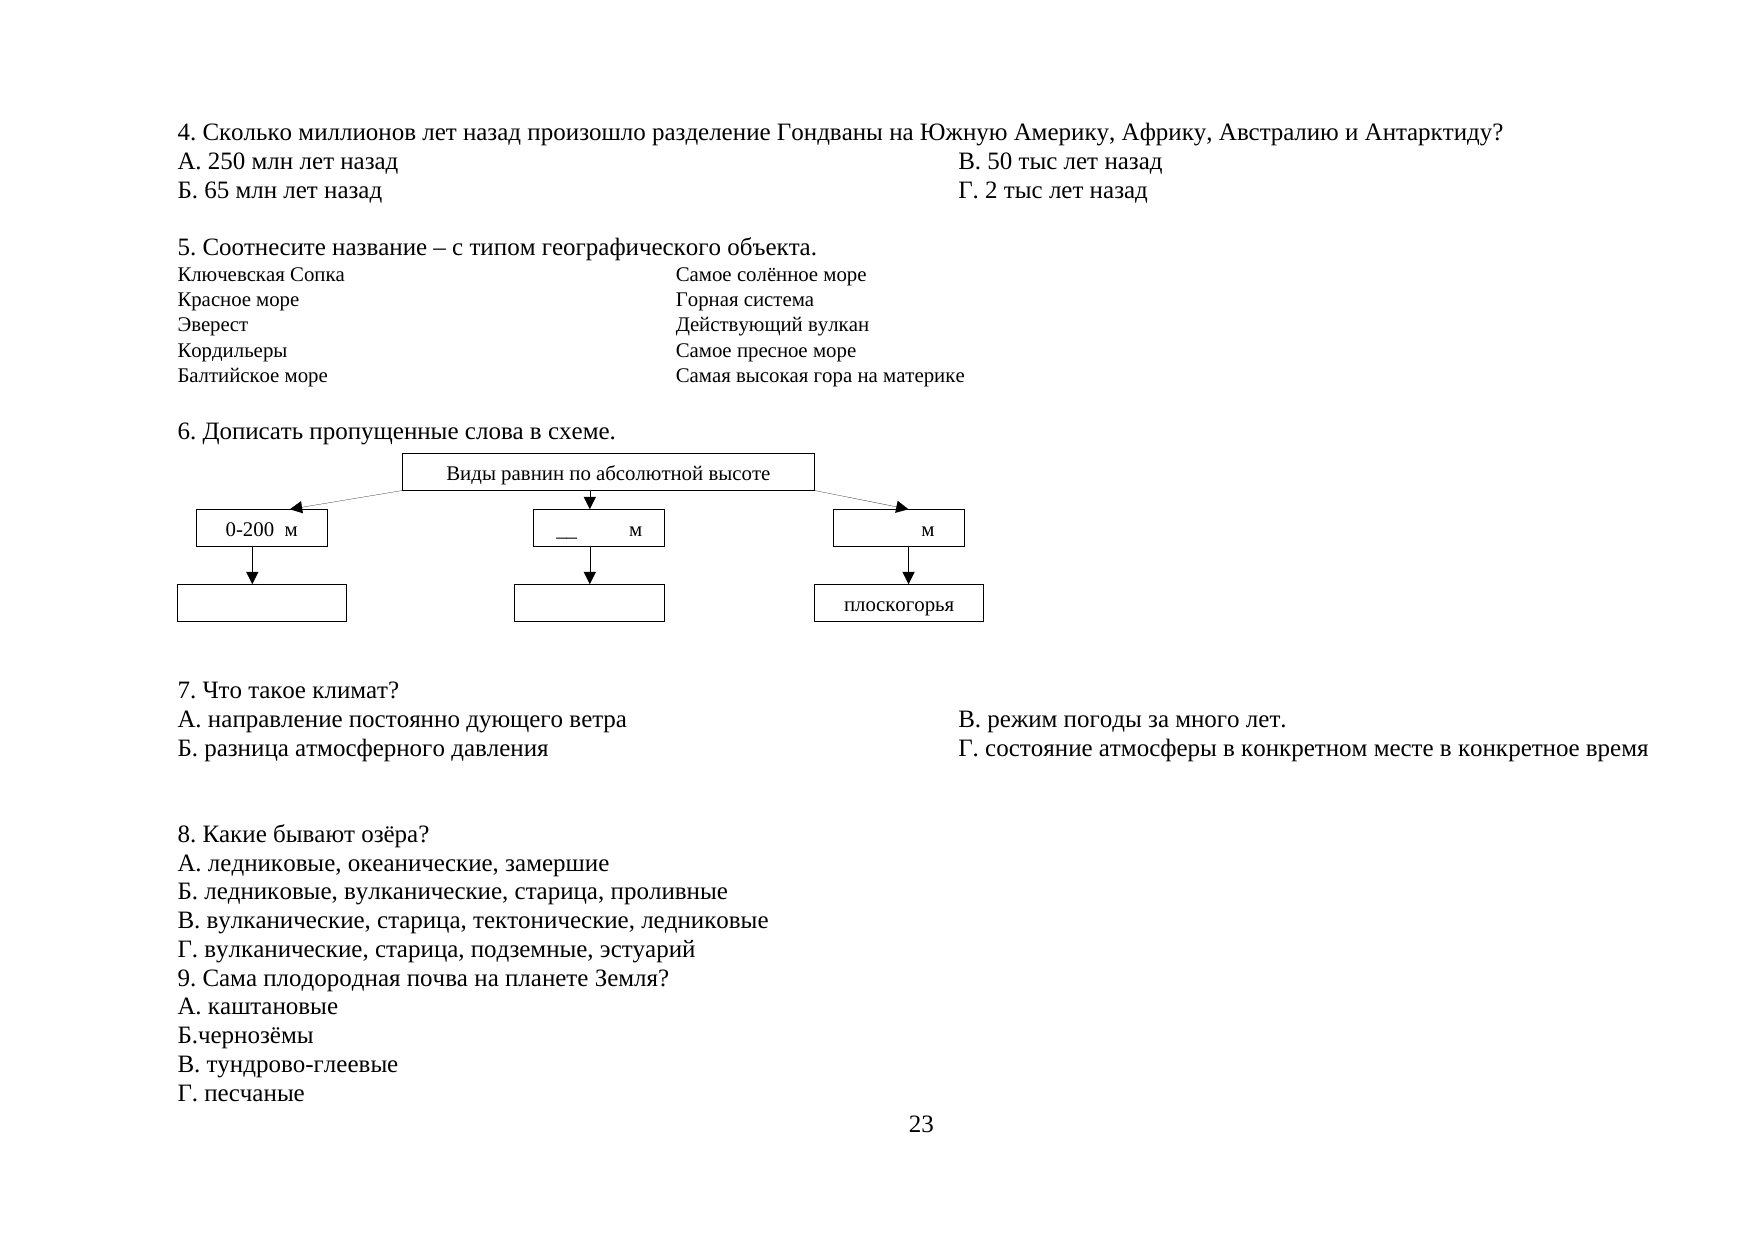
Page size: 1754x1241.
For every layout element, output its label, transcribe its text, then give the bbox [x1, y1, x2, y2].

text Г. песчаные [177, 1078, 1665, 1106]
text В. 50 тыс лет назад [958, 146, 1665, 175]
table_cell Эверест [167, 313, 664, 336]
table_cell Самая высокая гора на материке [665, 363, 1162, 387]
text В. тундрово-глеевые [177, 1049, 1665, 1078]
text 7. Что такое климат? [177, 675, 1665, 704]
text Г. 2 тыс лет назад [958, 175, 1665, 204]
table_cell Кордильеры [167, 338, 664, 362]
text 9. Сама плодородная почва на планете Земля? [177, 963, 1665, 991]
table_cell Действующий вулкан [665, 313, 1162, 336]
table_header Самое солённое море [665, 262, 1162, 286]
table_cell Красное море [167, 287, 664, 311]
table_cell Горная система [665, 287, 1162, 311]
table_cell Самое пресное море [665, 338, 1162, 362]
text А. каштановые [177, 991, 1665, 1020]
text 8. Какие бывают озёра? [177, 819, 1665, 848]
text В. режим погоды за много лет. [958, 704, 1665, 733]
text Г. состояние атмосферы в конкретном месте в конкретное время [958, 733, 1665, 761]
text Б. 65 млн лет назад [177, 175, 884, 204]
text А. направление постоянно дующего ветра [177, 704, 884, 733]
text Б. разница атмосферного давления [177, 733, 884, 761]
text 5. Соотнесите название – с типом географического объекта. [177, 232, 1665, 261]
text 6. Дописать пропущенные слова в схеме. [177, 416, 1665, 445]
text А. ледниковые, океанические, замершие [177, 848, 1665, 876]
text А. 250 млн лет назад [177, 146, 884, 175]
text Б. ледниковые, вулканические, старица, проливные [177, 876, 1665, 905]
text Г. вулканические, старица, подземные, эстуарий [177, 934, 1665, 963]
table_header Ключевская Сопка [167, 262, 664, 286]
text В. вулканические, старица, тектонические, ледниковые [177, 905, 1665, 934]
text Б.чернозёмы [177, 1020, 1665, 1049]
text 4. Сколько миллионов лет назад произошло разделение Гондваны на Южную Америку, Африку, Австралию и Антарктиду? [177, 117, 1665, 146]
table_cell Балтийское море [167, 363, 664, 387]
